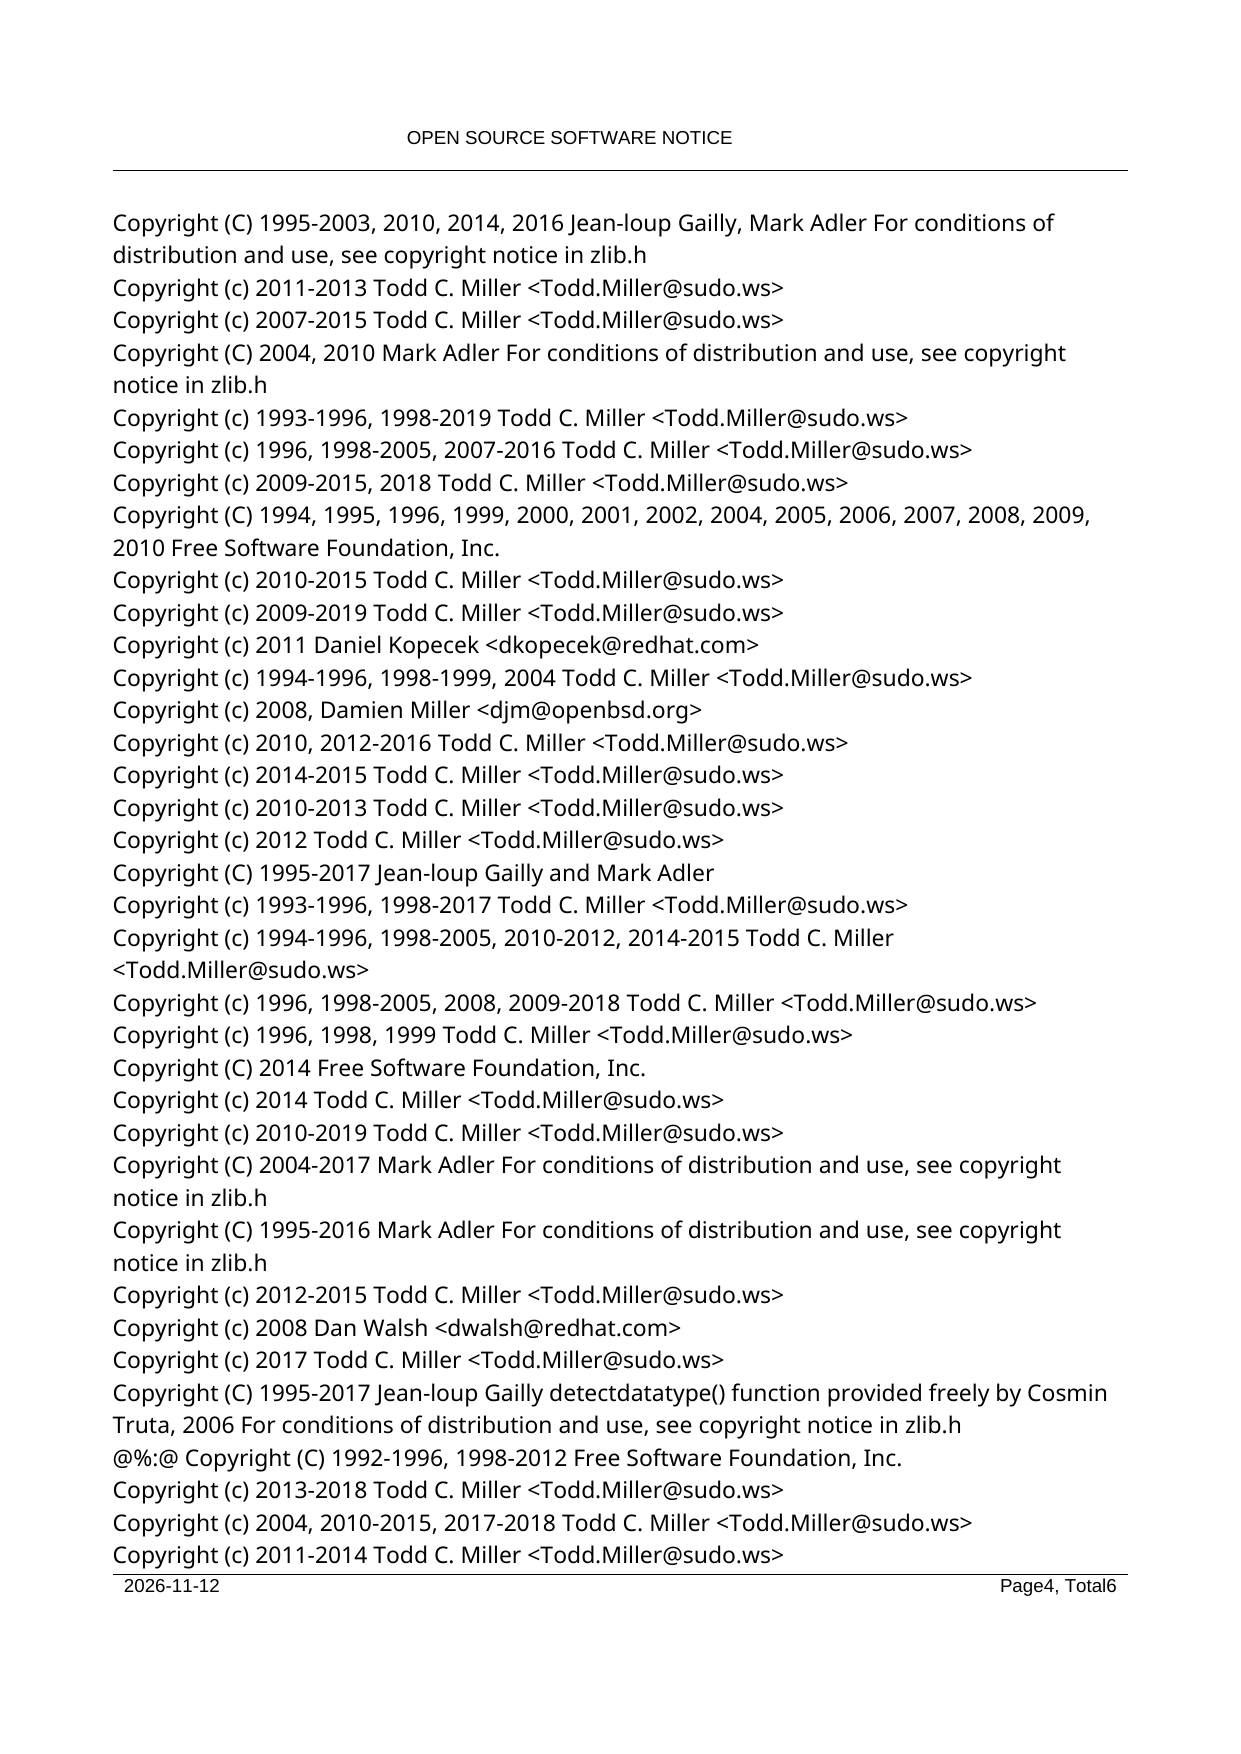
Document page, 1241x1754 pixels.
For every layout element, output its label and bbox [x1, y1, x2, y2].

text [112, 206, 1128, 1571]
